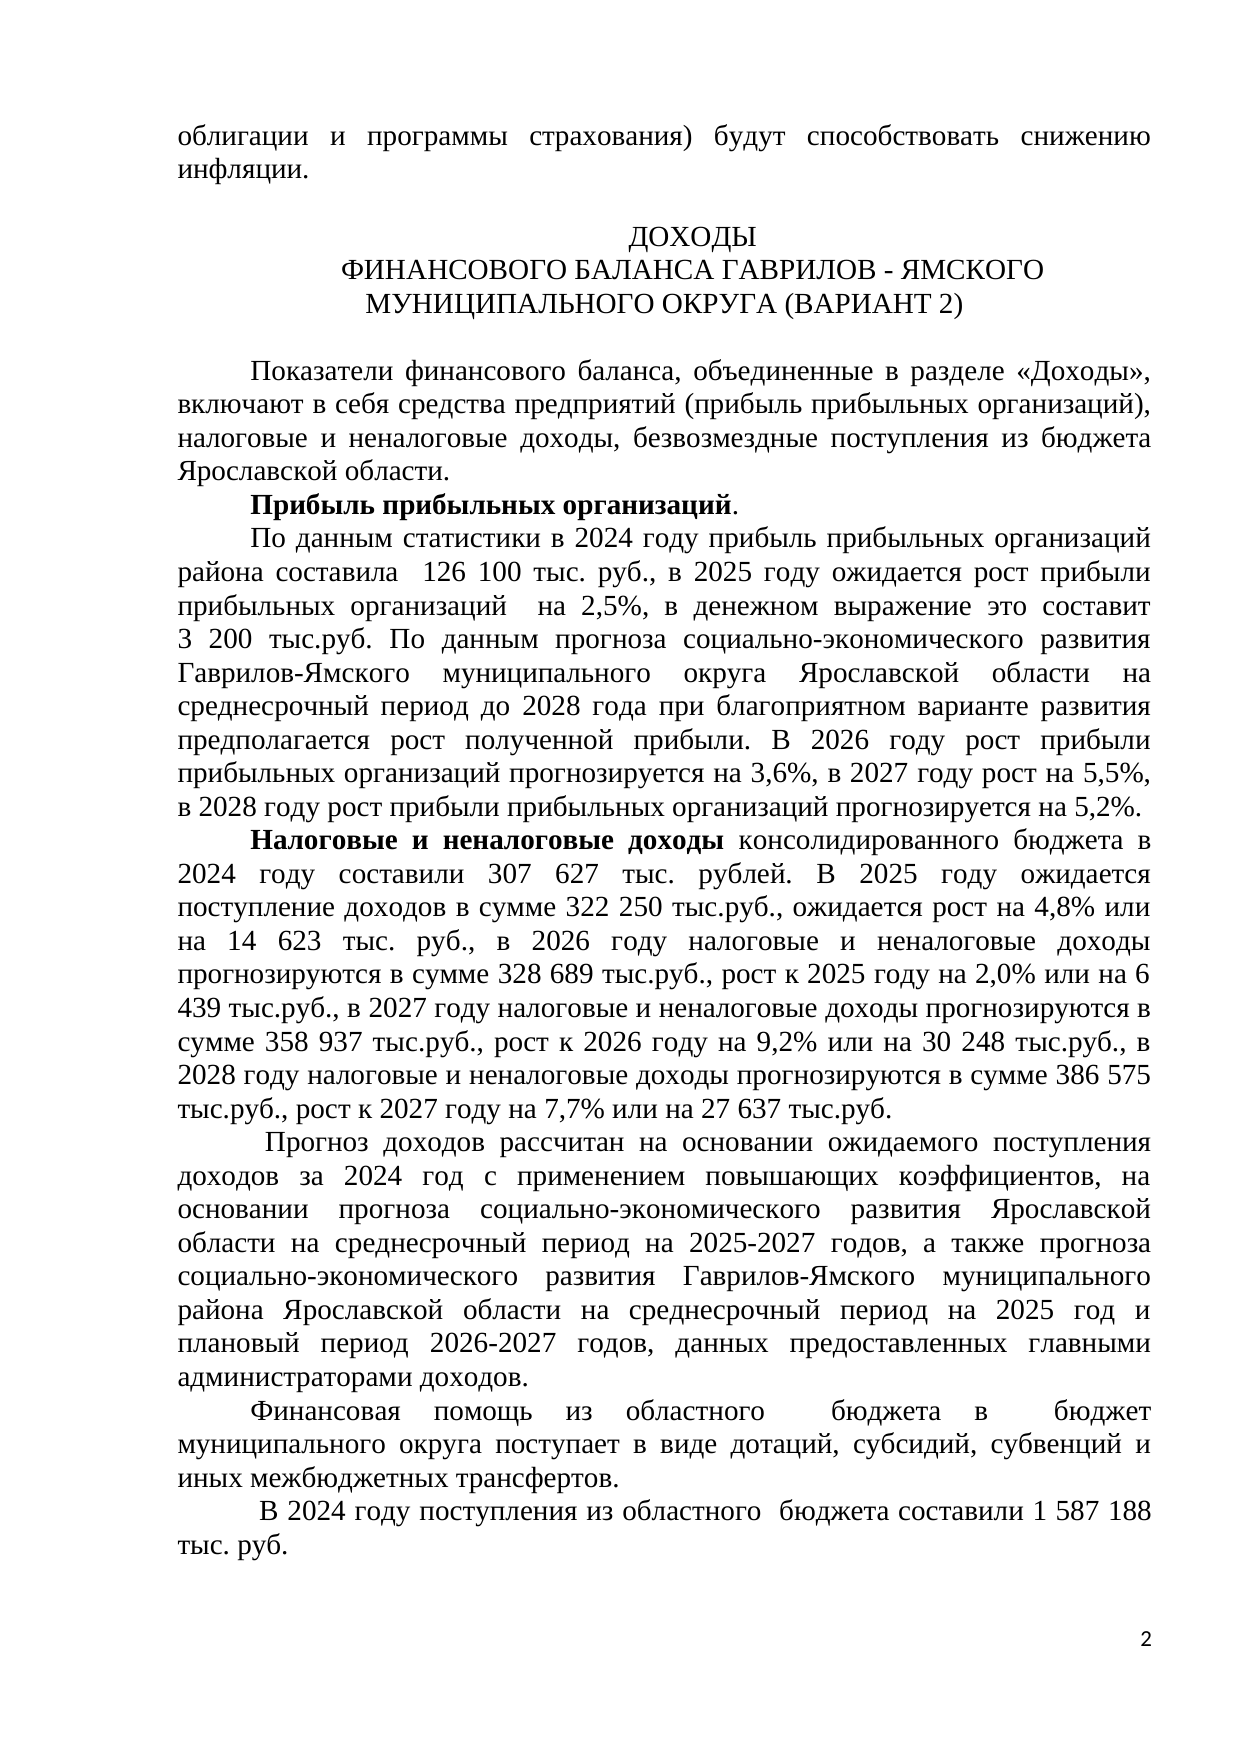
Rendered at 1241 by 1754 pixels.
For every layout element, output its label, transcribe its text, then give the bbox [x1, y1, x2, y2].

subtitle Доходы [177, 219, 1152, 252]
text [177, 118, 1152, 185]
text В 2024 году поступления из областного бюджета составили 1 587 188 тыс. руб. [177, 1493, 1152, 1560]
text Показатели финансового баланса, объединенные в разделе «Доходы», включают в себя средства предприятий (прибыль прибыльных организаций), налоговые и неналоговые доходы, безвозмездные поступления из бюджета Ярославской области. [177, 353, 1152, 487]
text По данным статистики в 2024 году прибыль прибыльных организаций района составила 126 100 тыс. руб., в 2025 году ожидается рост прибыли прибыльных организаций на 2,5%, в денежном выражение это составит 3 200 тыс.руб. По данным прогноза социально-экономического развития Гаврилов-Ямского муниципального округа Ярославской области на среднесрочный период до 2028 года при благоприятном варианте развития предполагается рост полученной прибыли. В 2026 году рост прибыли прибыльных организаций прогнозируется на 3,6%, в 2027 году рост на 5,5%, в 2028 году рост прибыли прибыльных организаций прогнозируется на 5,2%. [177, 521, 1152, 822]
text Финансовая помощь из областного бюджета в бюджет муниципального округа поступает в виде дотаций, субсидий, субвенций и иных межбюджетных трансфертов. [177, 1393, 1152, 1493]
text Прогноз доходов рассчитан на основании ожидаемого поступления доходов за 2024 год с применением повышающих коэффициентов, на основании прогноза социально-экономического развития Ярославской области на среднесрочный период на 2025-2027 годов, а также прогноза социально-экономического развития Гаврилов-Ямского муниципального района Ярославской области на среднесрочный период на 2025 год и плановый период 2026-2027 годов, данных предоставленных главными администраторами доходов. [177, 1124, 1152, 1393]
subtitle финансового баланса Гаврилов - Ямского муниципального округа (вариант 2) [177, 252, 1152, 319]
text Прибыль прибыльных организаций. [177, 487, 1152, 521]
text Налоговые и неналоговые доходы консолидированного бюджета в 2024 году составили 307 627 тыс. рублей. В 2025 году ожидается поступление доходов в сумме 322 250 тыс.руб., ожидается рост на 4,8% или на 14 623 тыс. руб., в 2026 году налоговые и неналоговые доходы прогнозируются в сумме 328 689 тыс.руб., рост к 2025 году на 2,0% или на 6 439 тыс.руб., в 2027 году налоговые и неналоговые доходы прогнозируются в сумме 358 937 тыс.руб., рост к 2026 году на 9,2% или на 30 248 тыс.руб., в 2028 году налоговые и неналоговые доходы прогнозируются в сумме 386 575 тыс.руб., рост к 2027 году на 7,7% или на 27 637 тыс.руб. [177, 822, 1152, 1124]
